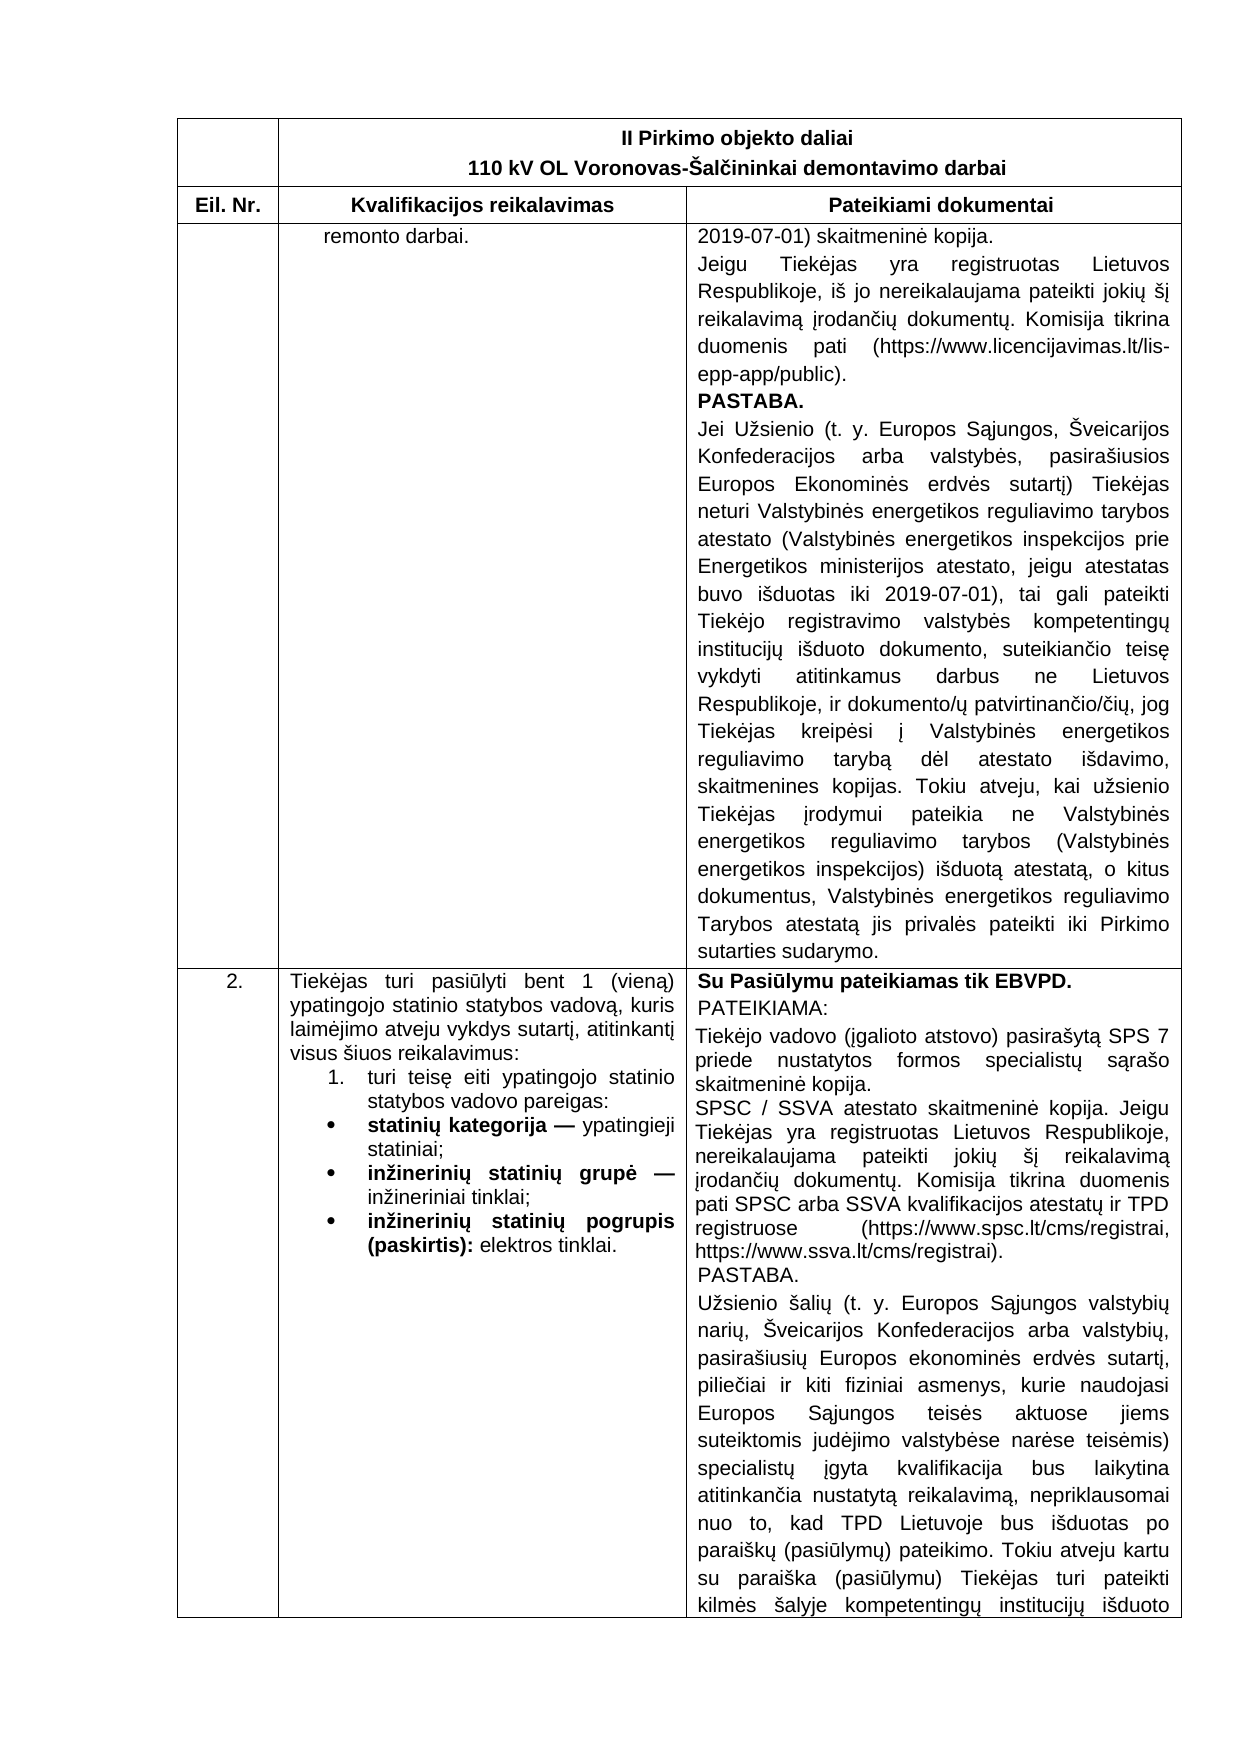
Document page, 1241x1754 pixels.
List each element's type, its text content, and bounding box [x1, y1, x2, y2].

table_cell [687, 969, 1181, 1617]
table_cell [279, 969, 686, 1617]
table_header [178, 119, 278, 186]
table_cell [178, 969, 278, 1617]
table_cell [279, 224, 686, 968]
table_cell Eil. Nr. [178, 187, 278, 223]
table_cell Kvalifikacijos reikalavimas [279, 187, 686, 223]
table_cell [687, 224, 1181, 968]
table_cell Pateikiami dokumentai [687, 187, 1181, 223]
table_header II Pirkimo objekto daliai 110 kV OL Voronovas-Šalčininkai demontavimo darbai [279, 119, 1181, 186]
table_cell [178, 224, 278, 968]
